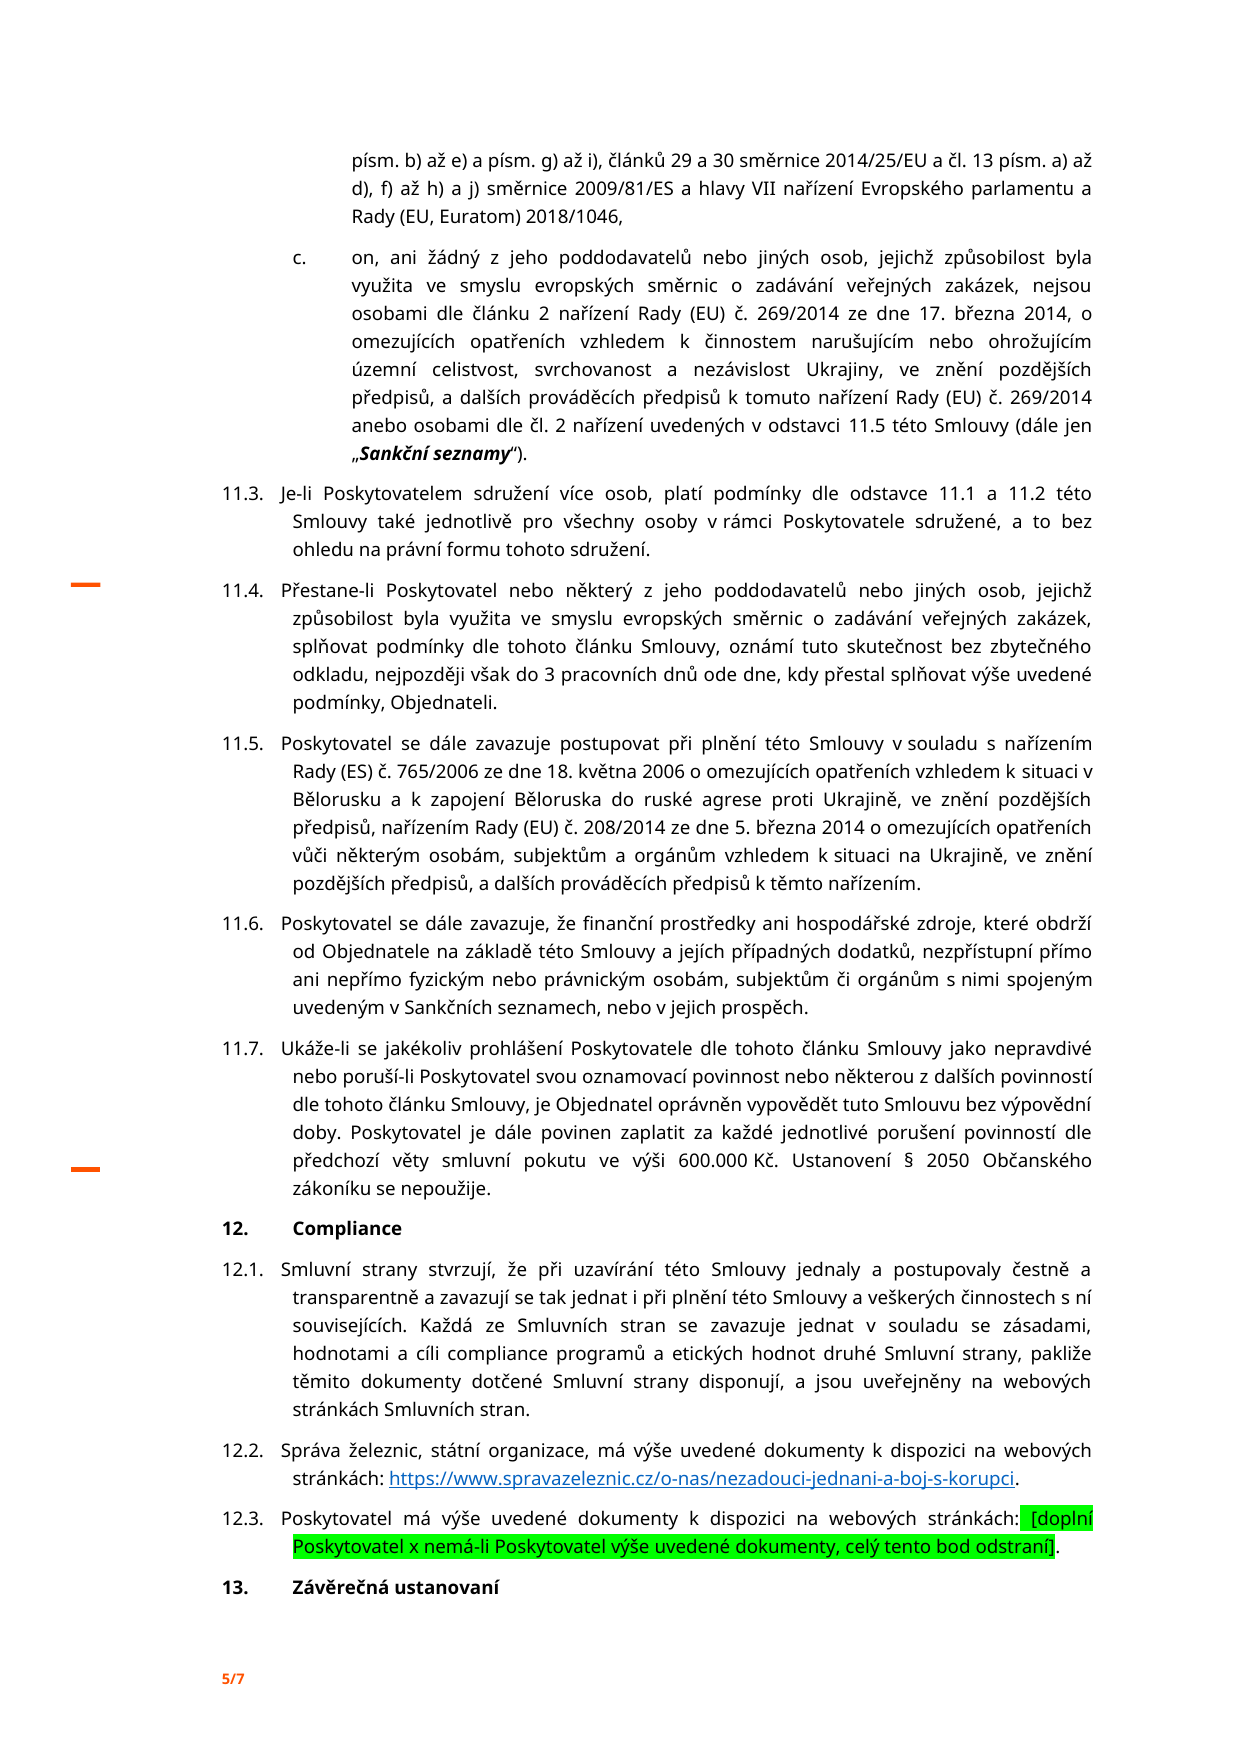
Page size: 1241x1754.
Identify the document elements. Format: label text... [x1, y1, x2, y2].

text Poskytovatel se dále zavazuje postupovat při plnění této Smlouvy v souladu s nařízením Rady (ES) č. 765/2006 ze dne 18. května 2006 o omezujících opatřeních vzhledem k situaci v Bělorusku a k zapojení Běloruska do ruské agrese proti Ukrajině, ve znění pozdějších předpisů, nařízením Rady (EU) č. 208/2014 ze dne 5. března 2014 o omezujících opatřeních vůči některým osobám, subjektům a orgánům vzhledem k situaci na Ukrajině, ve znění pozdějších předpisů, a dalších prováděcích předpisů k těmto nařízením. [222, 730, 1093, 896]
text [292, 147, 1093, 229]
text Ukáže-li se jakékoliv prohlášení Poskytovatele dle tohoto článku Smlouvy jako nepravdivé nebo poruší-li Poskytovatel svou oznamovací povinnost nebo některou z dalších povinností dle tohoto článku Smlouvy, je Objednatel oprávněn vypovědět tuto Smlouvu bez výpovědní doby. Poskytovatel je dále povinen zaplatit za každé jednotlivé porušení povinností dle předchozí věty smluvní pokutu ve výši 600.000 Kč. Ustanovení § 2050 Občanského zákoníku se nepoužije. [222, 1035, 1093, 1201]
text on, ani žádný z jeho poddodavatelů nebo jiných osob, jejichž způsobilost byla využita ve smyslu evropských směrnic o zadávání veřejných zakázek, nejsou osobami dle článku 2 nařízení Rady (EU) č. 269/2014 ze dne 17. března 2014, o omezujících opatřeních vzhledem k činnostem narušujícím nebo ohrožujícím územní celistvost, svrchovanost a nezávislost Ukrajiny, ve znění pozdějších předpisů, a dalších prováděcích předpisů k tomuto nařízení Rady (EU) č. 269/2014 anebo osobami dle čl. 2 nařízení uvedených v odstavci 11.5 této Smlouvy (dále jen „Sankční seznamy“). [292, 244, 1093, 466]
text Správa železnic, státní organizace, má výše uvedené dokumenty k dispozici na webových stránkách: https://www.spravazeleznic.cz/o-nas/nezadouci-jednani-a-boj-s-korupci. [222, 1437, 1093, 1490]
text Smluvní strany stvrzují, že při uzavírání této Smlouvy jednaly a postupovaly čestně a transparentně a zavazují se tak jednat i při plnění této Smlouvy a veškerých činnostech s ní souvisejících. Každá ze Smluvních stran se zavazuje jednat v souladu se zásadami, hodnotami a cíli compliance programů a etických hodnot druhé Smluvní strany, pakliže těmito dokumenty dotčené Smluvní strany disponují, a jsou uveřejněny na webových stránkách Smluvních stran. [222, 1256, 1093, 1422]
text Poskytovatel má výše uvedené dokumenty k dispozici na webových stránkách: [doplní Poskytovatel x nemá-li Poskytovatel výše uvedené dokumenty, celý tento bod odstraní]. [222, 1505, 1093, 1559]
text Přestane-li Poskytovatel nebo některý z jeho poddodavatelů nebo jiných osob, jejichž způsobilost byla využita ve smyslu evropských směrnic o zadávání veřejných zakázek, splňovat podmínky dle tohoto článku Smlouvy, oznámí tuto skutečnost bez zbytečného odkladu, nejpozději však do 3 pracovních dnů ode dne, kdy přestal splňovat výše uvedené podmínky, Objednateli. [222, 577, 1093, 715]
text Poskytovatel se dále zavazuje, že finanční prostředky ani hospodářské zdroje, které obdrží od Objednatele na základě této Smlouvy a jejích případných dodatků, nezpřístupní přímo ani nepřímo fyzickým nebo právnickým osobám, subjektům či orgánům s nimi spojeným uvedeným v Sankčních seznamech, nebo v jejich prospěch. [222, 911, 1093, 1020]
text Je-li Poskytovatelem sdružení více osob, platí podmínky dle odstavce 11.1 a 11.2 této Smlouvy také jednotlivě pro všechny osoby v rámci Poskytovatele sdružené, a to bez ohledu na právní formu tohoto sdružení. [222, 481, 1093, 562]
text Compliance [222, 1216, 1093, 1241]
text Závěrečná ustanovaní [222, 1574, 1093, 1599]
